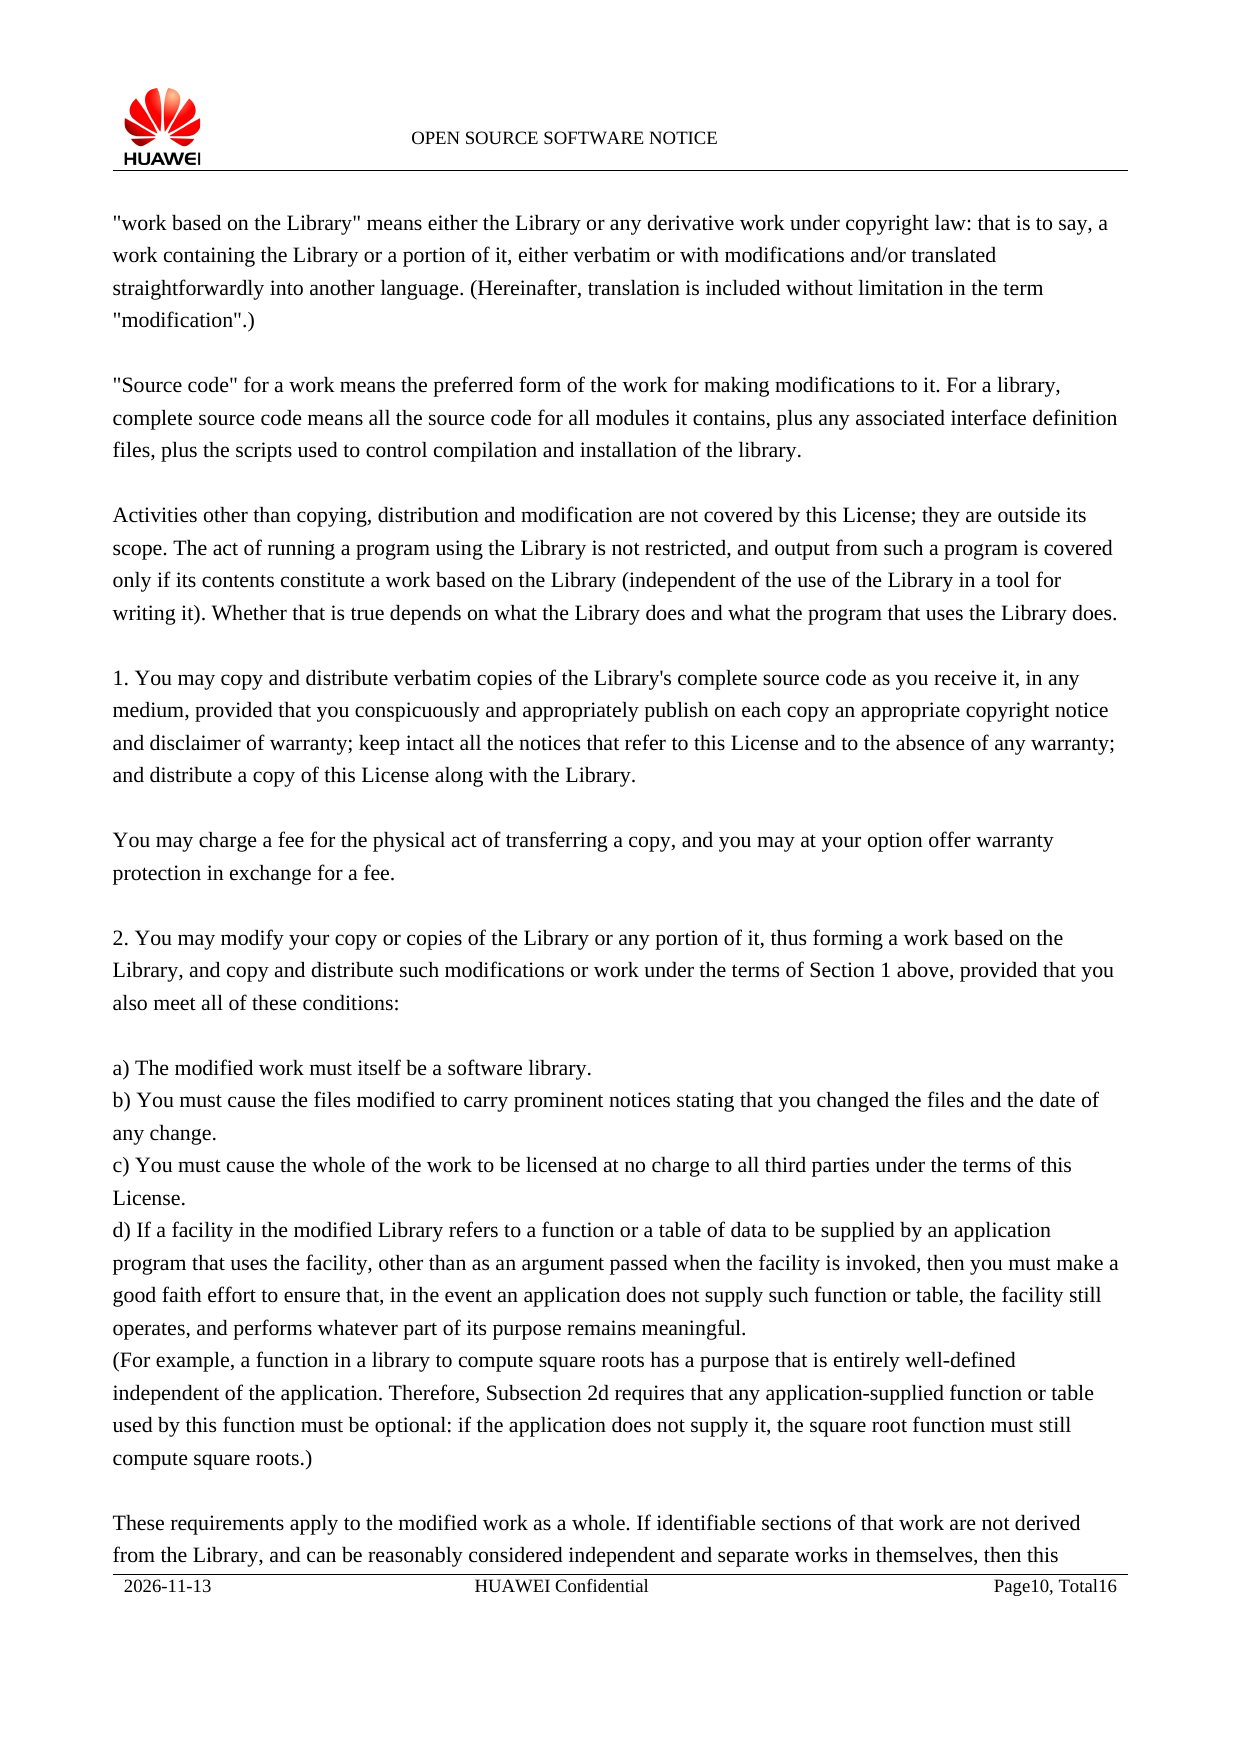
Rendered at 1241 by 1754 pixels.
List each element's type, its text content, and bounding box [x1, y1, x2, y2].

picture [124, 88, 201, 165]
